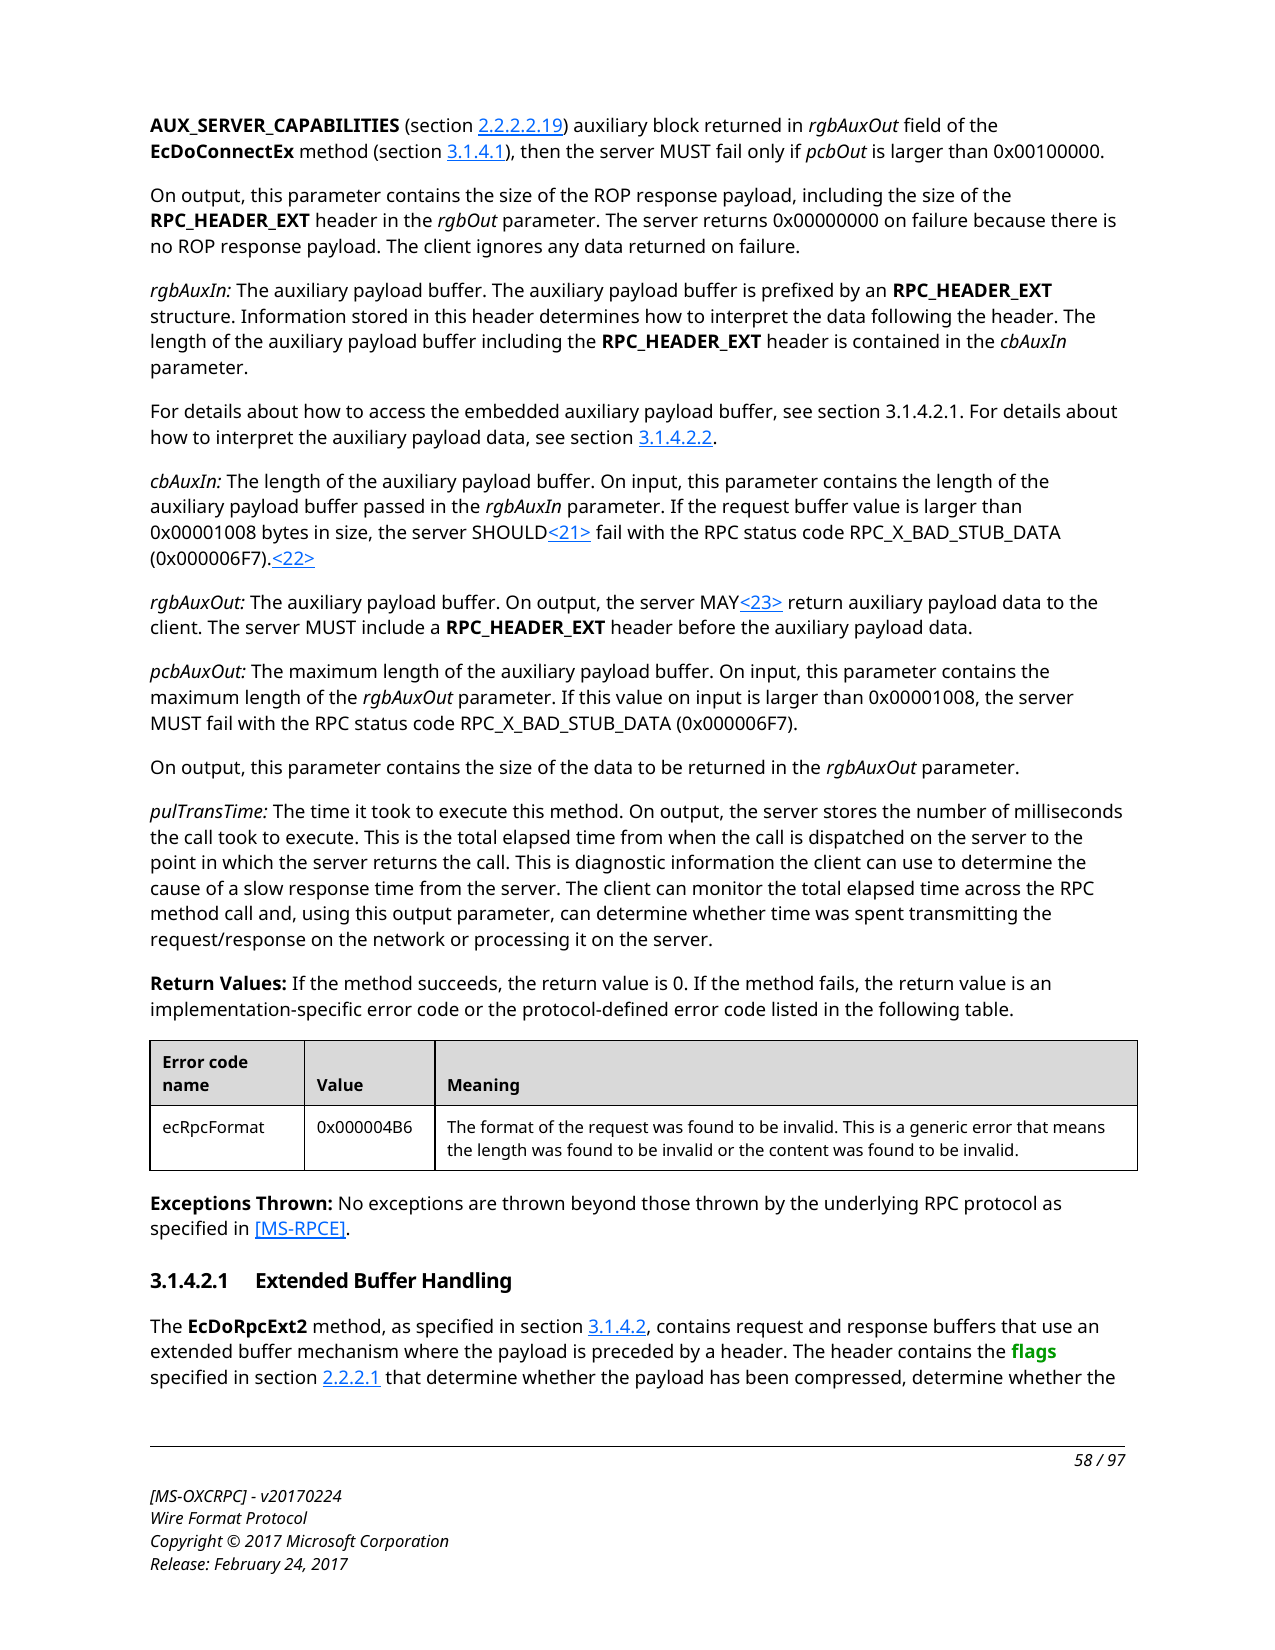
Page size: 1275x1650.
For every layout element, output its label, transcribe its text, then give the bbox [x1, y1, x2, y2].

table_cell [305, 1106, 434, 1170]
text For details about how to access the embedded auxiliary payload buffer, see section 3.1.4.2.1. For details about how to interpret the auxiliary payload data, see section 3.1.4.2.2. [150, 398, 1125, 449]
text rgbAuxOut: The auxiliary payload buffer. On output, the server MAY<23> return auxiliary payload data to the client. The server MUST include a RPC_HEADER_EXT header before the auxiliary payload data. [150, 589, 1125, 640]
subtitle Extended Buffer Handling [150, 1266, 1125, 1294]
text pulTransTime: The time it took to execute this method. On output, the server stores the number of milliseconds the call took to execute. This is the total elapsed time from when the call is dispatched on the server to the point in which the server returns the call. This is diagnostic information the client can use to determine the cause of a slow response time from the server. The client can monitor the total elapsed time across the RPC method call and, using this output parameter, can determine whether time was spent transmitting the request/response on the network or processing it on the server. [150, 798, 1125, 952]
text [150, 112, 1125, 163]
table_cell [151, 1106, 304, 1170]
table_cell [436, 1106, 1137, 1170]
text Return Values: If the method succeeds, the return value is 0. If the method fails, the return value is an implementation-specific error code or the protocol-defined error code listed in the following table. [150, 970, 1125, 1021]
text Exceptions Thrown: No exceptions are thrown beyond those thrown by the underlying RPC protocol as specified in [MS-RPCE]. [150, 1190, 1125, 1241]
text rgbAuxIn: The auxiliary payload buffer. The auxiliary payload buffer is prefixed by an RPC_HEADER_EXT structure. Information stored in this header determines how to interpret the data following the header. The length of the auxiliary payload buffer including the RPC_HEADER_EXT header is contained in the cbAuxIn parameter. [150, 278, 1125, 380]
text pcbAuxOut: The maximum length of the auxiliary payload buffer. On input, this parameter contains the maximum length of the rgbAuxOut parameter. If this value on input is larger than 0x00001008, the server MUST fail with the RPC status code RPC_X_BAD_STUB_DATA (0x000006F7). [150, 659, 1125, 735]
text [150, 1313, 1125, 1390]
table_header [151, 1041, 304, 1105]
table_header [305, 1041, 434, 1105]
text cbAuxIn: The length of the auxiliary payload buffer. On input, this parameter contains the length of the auxiliary payload buffer passed in the rgbAuxIn parameter. If the request buffer value is larger than 0x00001008 bytes in size, the server SHOULD<21> fail with the RPC status code RPC_X_BAD_STUB_DATA (0x000006F7).<22> [150, 468, 1125, 570]
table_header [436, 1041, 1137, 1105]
text On output, this parameter contains the size of the data to be returned in the rgbAuxOut parameter. [150, 754, 1125, 780]
text On output, this parameter contains the size of the ROP response payload, including the size of the RPC_HEADER_EXT header in the rgbOut parameter. The server returns 0x00000000 on failure because there is no ROP response payload. The client ignores any data returned on failure. [150, 182, 1125, 259]
